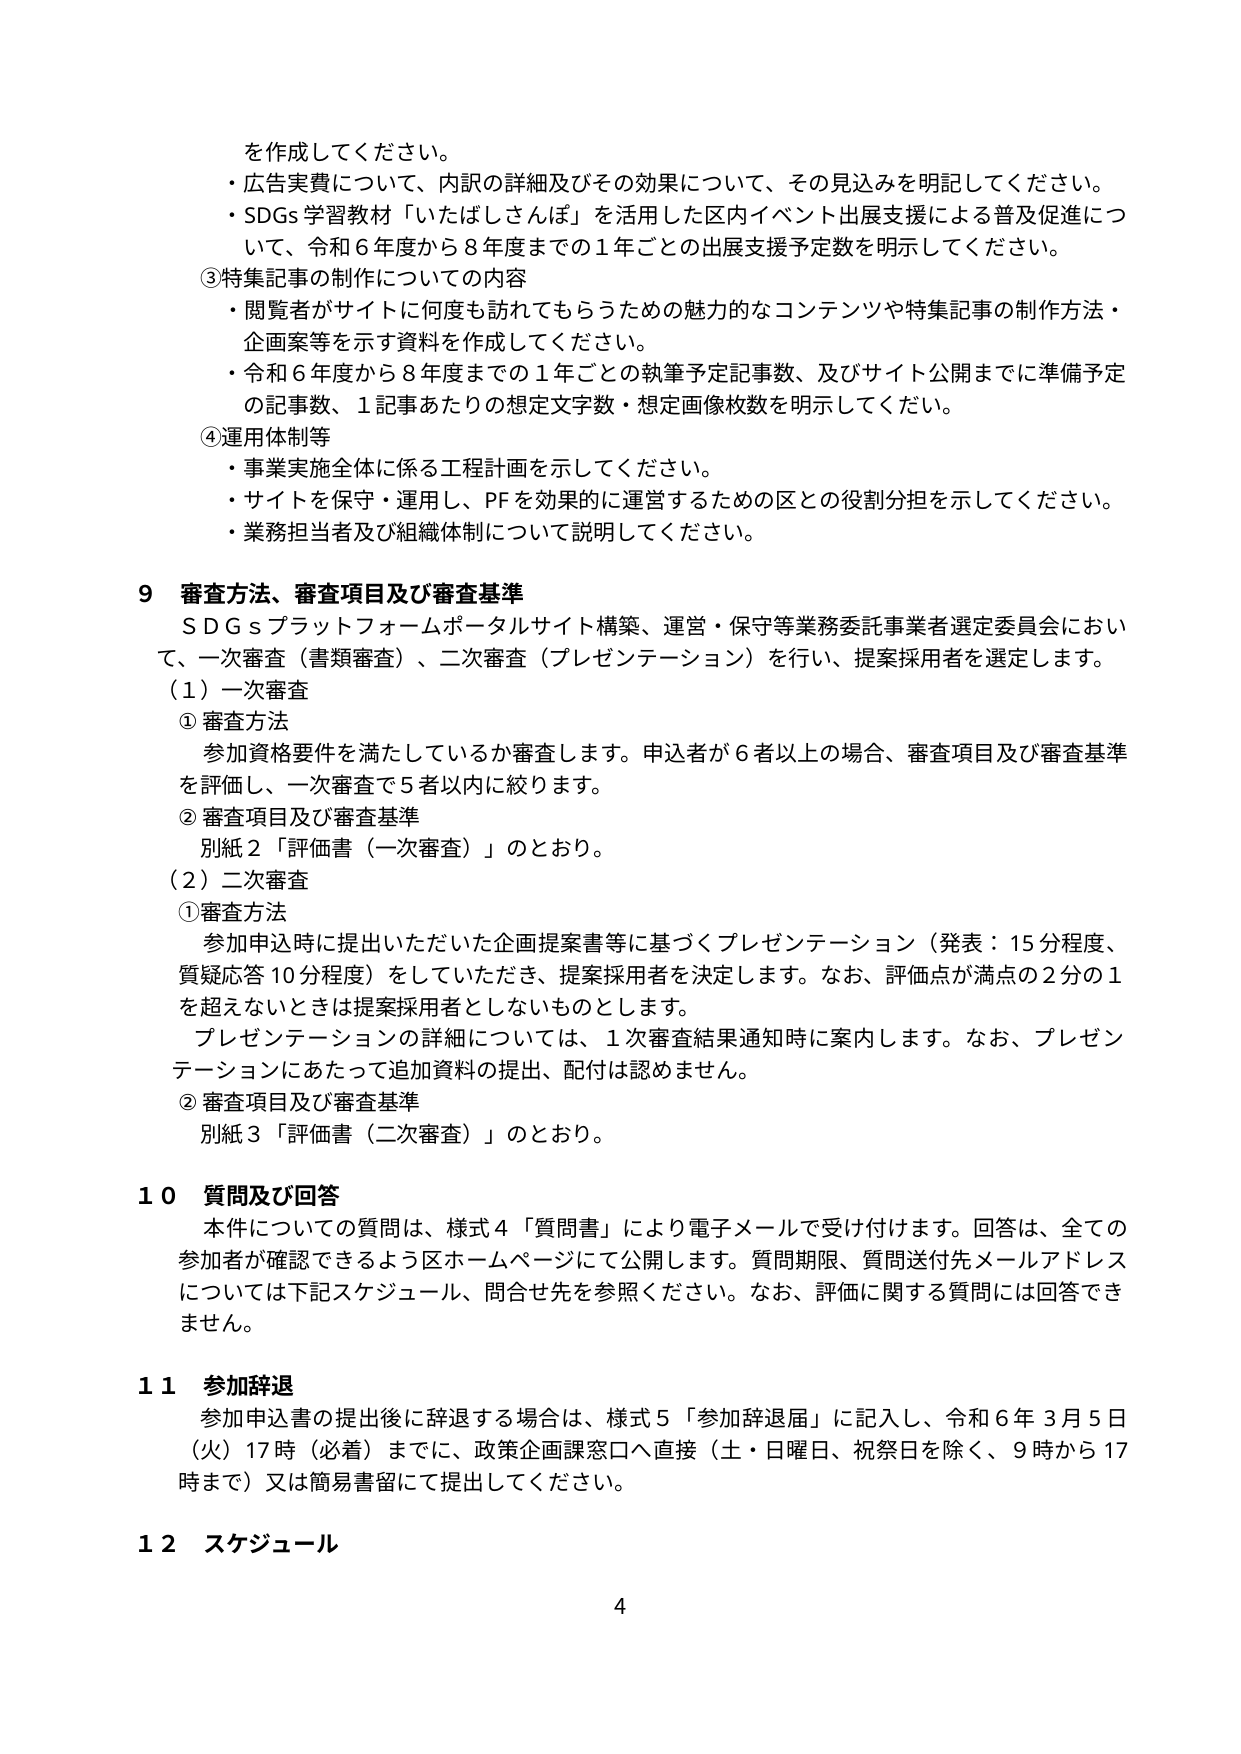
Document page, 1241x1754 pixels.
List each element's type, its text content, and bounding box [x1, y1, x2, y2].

text （２）二次審査 [156, 863, 1128, 894]
text １１ 参加辞退 [134, 1368, 1128, 1401]
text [222, 134, 1128, 166]
text ・SDGs学習教材「いたばしさんぽ」を活用した区内イベント出展支援による普及促進について、令和６年度から８年度までの１年ごとの出展支援予定数を明示してください。 [222, 198, 1128, 261]
text ・サイトを保守・運用し、PFを効果的に運営するための区との役割分担を示してください。 [222, 483, 1128, 515]
text ９ 審査方法、審査項目及び審査基準 [134, 576, 1128, 609]
text ・閲覧者がサイトに何度も訪れてもらうための魅力的なコンテンツや特集記事の制作方法・企画案等を示す資料を作成してください。 [112, 293, 1128, 356]
text ①審査方法 [156, 894, 1128, 926]
list プレゼンテーションの詳細については、１次審査結果通知時に案内します。なお、プレゼンテーションにあたって追加資料の提出、配付は認めません。 [172, 1021, 1128, 1085]
text ③特集記事の制作についての内容 [112, 261, 1128, 293]
text １２ スケジュール [134, 1526, 1128, 1559]
text ①審査方法 [112, 704, 1128, 736]
text ・広告実費について、内訳の詳細及びその効果について、その見込みを明記してください。 [222, 166, 1128, 198]
text ②審査項目及び審査基準 [156, 1085, 1128, 1117]
text １０ 質問及び回答 [134, 1178, 1128, 1211]
text ・令和６年度から８年度までの１年ごとの執筆予定記事数、及びサイト公開までに準備予定の記事数、１記事あたりの想定文字数・想定画像枚数を明示してくだい。 [222, 356, 1128, 419]
text ・事業実施全体に係る工程計画を示してください。 [112, 451, 1128, 483]
text 別紙３「評価書（二次審査）」のとおり。 [134, 1117, 1128, 1148]
text ＳＤＧｓプラットフォームポータルサイト構築、運営・保守等業務委託事業者選定委員会において、一次審査（書類審査）、二次審査（プレゼンテーション）を行い、提案採用者を選定します。 [156, 609, 1128, 673]
text 別紙２「評価書（一次審査）」のとおり。 [134, 831, 1128, 863]
text ④運用体制等 [112, 419, 1128, 451]
text 参加申込時に提出いただいた企画提案書等に基づくプレゼンテーション（発表：15分程度、質疑応答10分程度）をしていただき、提案採用者を決定します。なお、評価点が満点の２分の１を超えないときは提案採用者としないものとします。 [178, 926, 1128, 1021]
text （１）一次審査 [134, 673, 1128, 704]
text ②審査項目及び審査基準 [156, 799, 1128, 831]
text 参加申込書の提出後に辞退する場合は、様式５「参加辞退届」に記入し、令和６年3月5日（火）17時（必着）までに、政策企画課窓口へ直接（土・日曜日、祝祭日を除く、９時から17時まで）又は簡易書留にて提出してください。 [178, 1401, 1128, 1496]
text 参加資格要件を満たしているか審査します。申込者が６者以上の場合、審査項目及び審査基準を評価し、一次審査で５者以内に絞ります。 [178, 736, 1128, 799]
text ・業務担当者及び組織体制について説明してください。 [222, 515, 1128, 546]
text 本件についての質問は、様式４「質問書」により電子メールで受け付けます。回答は、全ての参加者が確認できるよう区ホームページにて公開します。質問期限、質問送付先メールアドレスについては下記スケジュール、問合せ先を参照ください。なお、評価に関する質問には回答できません。 [178, 1211, 1128, 1338]
